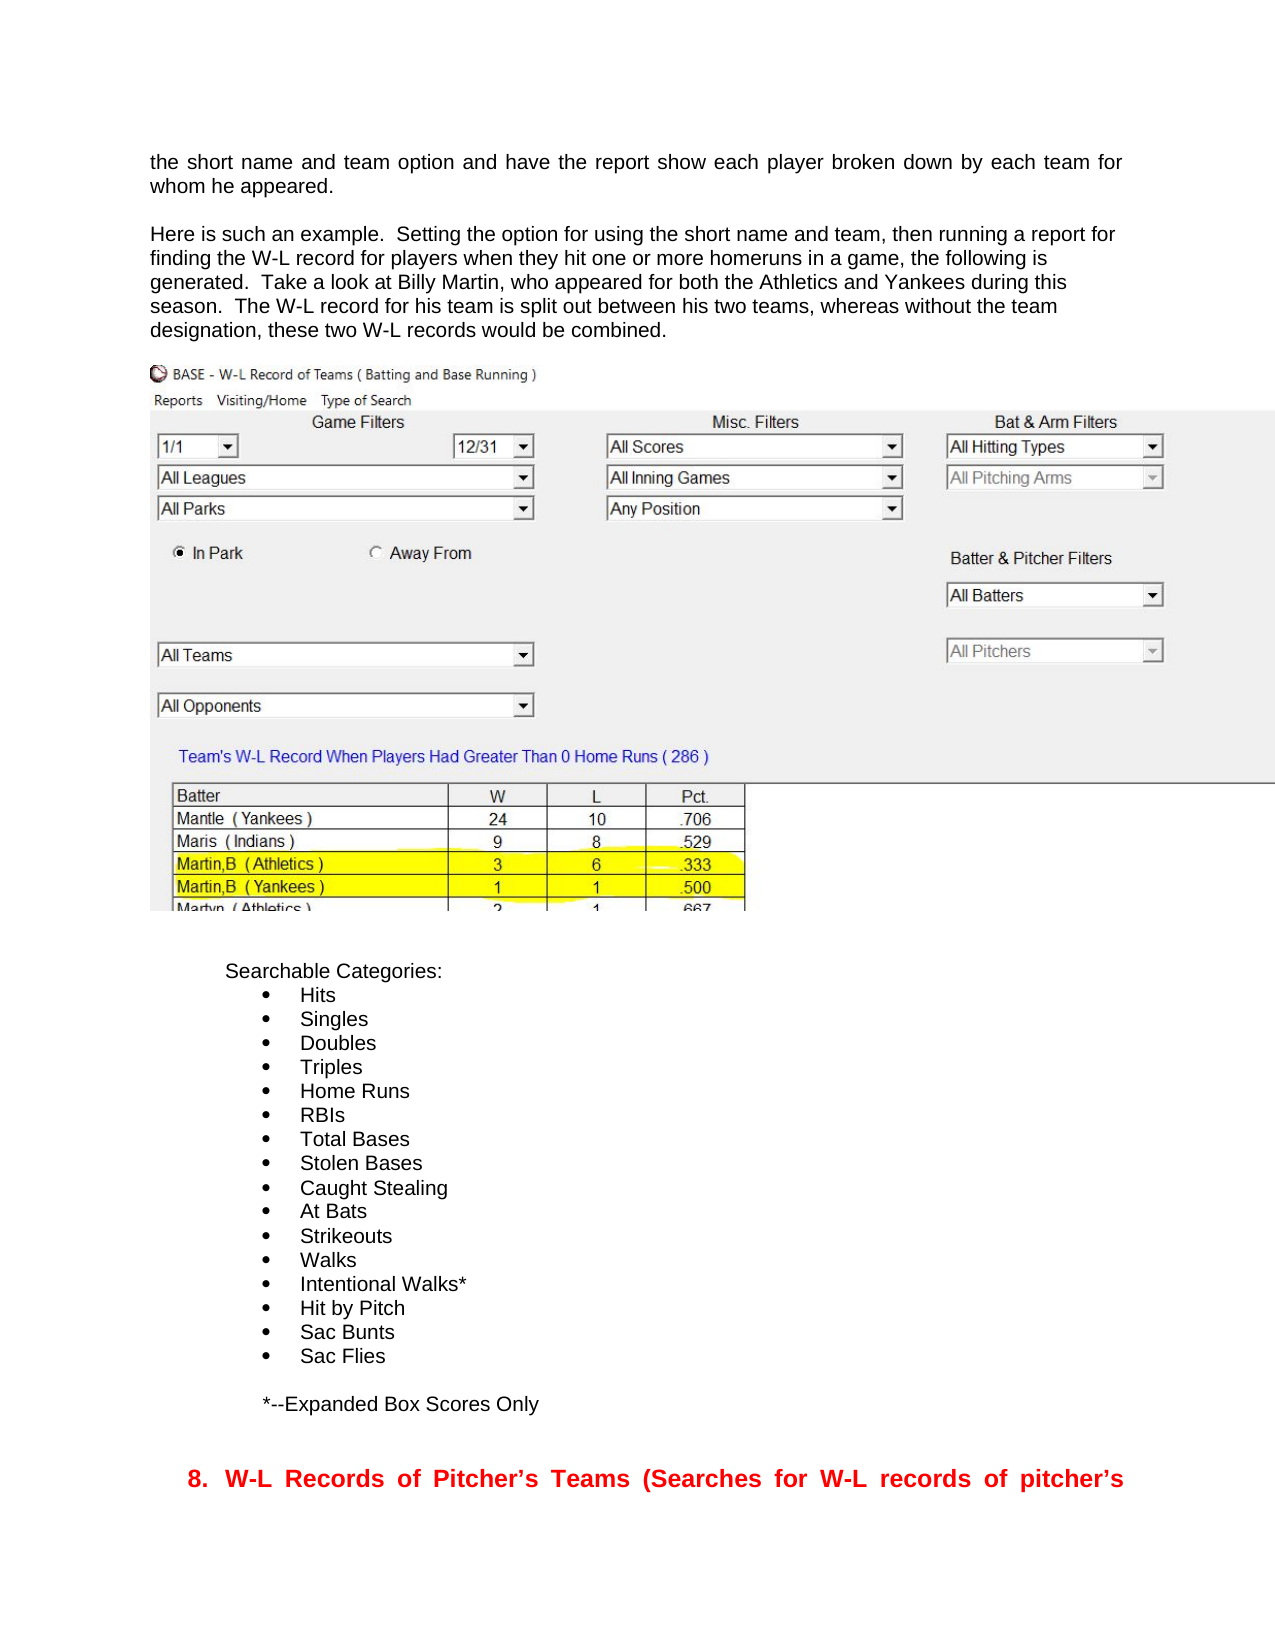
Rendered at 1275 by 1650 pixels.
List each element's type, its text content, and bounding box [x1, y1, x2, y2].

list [187, 1464, 1125, 1492]
list Doubles [262, 1031, 1125, 1055]
list Walks [262, 1247, 1125, 1272]
list Triples [262, 1055, 1125, 1079]
list Home Runs [262, 1079, 1125, 1103]
list Singles [262, 1007, 1125, 1031]
list At Bats [262, 1199, 1125, 1223]
list Caught Stealing [262, 1175, 1125, 1199]
list Sac Flies [262, 1344, 1125, 1368]
list Stolen Bases [262, 1151, 1125, 1175]
list Intentional Walks* [262, 1272, 1125, 1296]
list Hits [262, 983, 1125, 1007]
list RBIs [262, 1103, 1125, 1127]
text Here is such an example. Setting the option for using the short name and team, then running a report for finding the W-L record for players when they hit one or more homeruns in a game, the following is generated. Take a look at Billy Martin, who appeared for both the Athletics and Yankees during this season. The W-L record for his team is split out between his two teams, whereas without the team designation, these two W-L records would be combined. [150, 222, 1125, 342]
list Sac Bunts [262, 1320, 1125, 1344]
list Strikeouts [262, 1223, 1125, 1247]
picture [150, 365, 1275, 911]
list Hit by Pitch [262, 1296, 1125, 1320]
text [150, 150, 1125, 198]
list Total Bases [262, 1127, 1125, 1151]
text *--Expanded Box Scores Only [262, 1392, 1125, 1416]
text Searchable Categories: [225, 959, 1125, 983]
